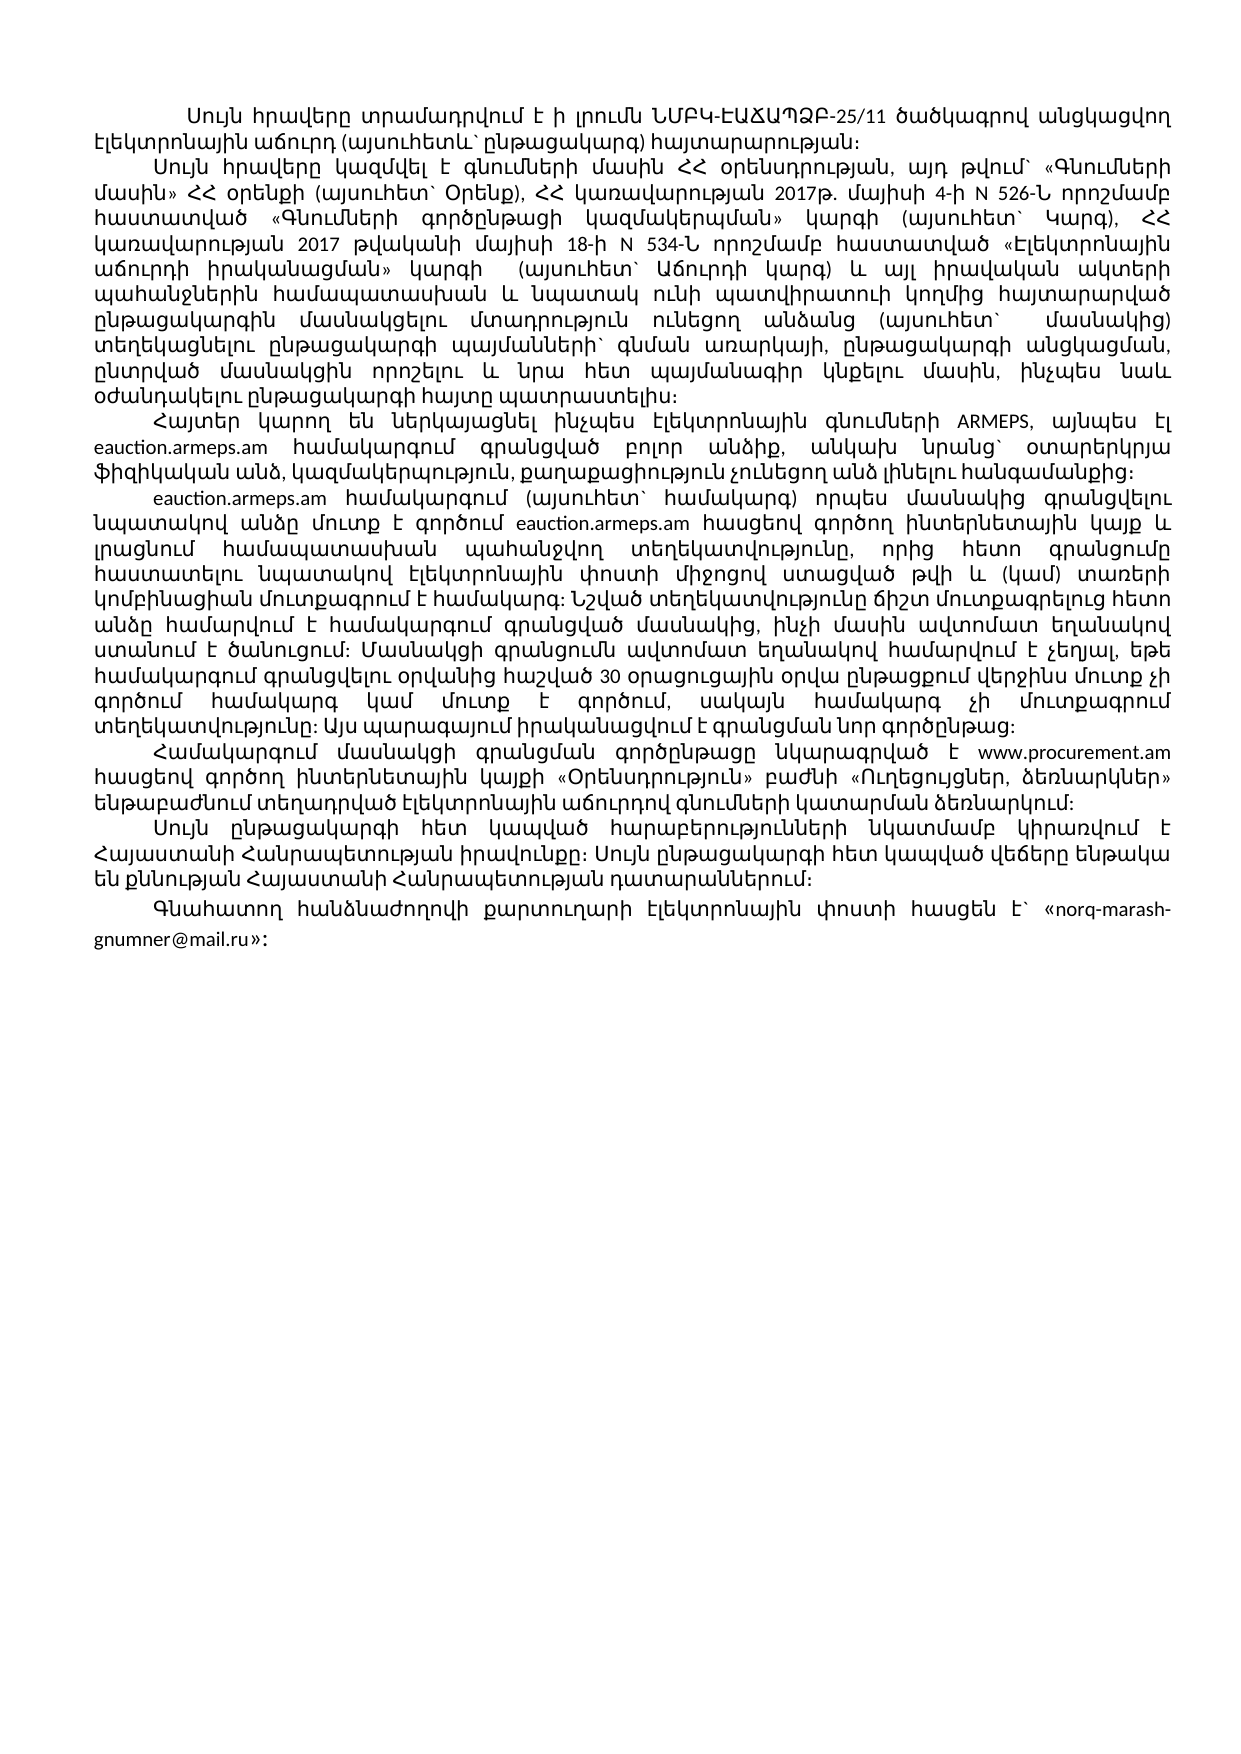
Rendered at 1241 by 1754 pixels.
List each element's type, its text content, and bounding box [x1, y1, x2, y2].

text Գնահատող հանձնաժողովի քարտուղարի էլեկտրոնային փոստի հասցեն է` «norq-marash-gnumner@mail.ru»: [94, 892, 1171, 953]
text Սույն ընթացակարգի հետ կապված հարաբերությունների նկատմամբ կիրառվում է Հայաստանի Հանրապետության իրավունքը։ Սույն ընթացակարգի հետ կապված վեճերը ենթակա են քննության Հայաստանի Հանրապետության դատարաններում։ [94, 815, 1171, 892]
text eauction.armeps.am համակարգում (այսուհետ` համակարգ) որպես մասնակից գրանցվելու նպատակով անձը մուտք է գործում eauction.armeps.am հասցեով գործող ինտերնետային կայք և լրացնում համապատասխան պահանջվող տեղեկատվությունը, որից հետո գրանցումը հաստատելու նպատակով էլեկտրոնային փոստի միջոցով ստացված թվի և (կամ) տառերի կոմբինացիան մուտքագրում է համակարգ: Նշված տեղեկատվությունը ճիշտ մուտքագրելուց հետո անձը համարվում է համակարգում գրանցված մասնակից, ինչի մասին ավտոմատ եղանակով ստանում է ծանուցում: Մասնակցի գրանցումն ավտոմատ եղանակով համարվում է չեղյալ, եթե համակարգում գրանցվելու օրվանից հաշված 30 օրացուցային օրվա ընթացքում վերջինս մուտք չի գործում համակարգ կամ մուտք է գործում, սակայն համակարգ չի մուտքագրում տեղեկատվությունը: Այս պարագայում իրականացվում է գրանցման նոր գործընթաց: [94, 485, 1171, 739]
text Հայտեր կարող են ներկայացնել ինչպես էլեկտրոնային գնումների ARMEPS, այնպես էլ eauction.armeps.am համակարգում գրանցված բոլոր անձիք, անկախ նրանց` օտարերկրյա ֆիզիկական անձ, կազմակերպություն, քաղաքացիություն չունեցող անձ լինելու հանգամանքից։ [94, 409, 1171, 485]
text Սույն հրավերը կազմվել է գնումների մասին ՀՀ օրենսդրության, այդ թվում` «Գնումների մասին» ՀՀ օրենքի (այսուհետ` Օրենք), ՀՀ կառավարության 2017թ. մայիսի 4-ի N 526-Ն որոշմամբ հաստատված «Գնումների գործընթացի կազմակերպման» կարգի (այսուհետ` Կարգ), ՀՀ կառավարության 2017 թվականի մայիսի 18-ի N 534-Ն որոշմամբ հաստատված «Էլեկտրոնային աճուրդի իրականացման» կարգի (այսուհետ` Աճուրդի կարգ) և այլ իրավական ակտերի պահանջներին համապատասխան և նպատակ ունի պատվիրատուի կողմից հայտարարված ընթացակարգին մասնակցելու մտադրություն ունեցող անձանց (այսուհետ` մասնակից) տեղեկացնելու ընթացակարգի պայմանների` գնման առարկայի, ընթացակարգի անցկացման, ընտրված մասնակցին որոշելու և նրա հետ պայմանագիր կնքելու մասին, ինչպես նաև օժանդակելու ընթացակարգի հայտը պատրաստելիս։ [94, 154, 1171, 409]
text Համակարգում մասնակցի գրանցման գործընթացը նկարագրված է www.procurement.am հասցեով գործող ինտերնետային կայքի «Օրենսդրություն» բաժնի «Ուղեցույցներ, ձեռնարկներ» ենթաբաժնում տեղադրված էլեկտրոնային աճուրդով գնումների կատարման ձեռնարկում: [94, 739, 1171, 815]
text Սույն հրավերը տրամադրվում է ի լրումն ՆՄԲԿ-ԷԱՃԱՊՁԲ-25/11 ծածկագրով անցկացվող էլեկտրոնային աճուրդ (այսուհետև` ընթացակարգ) հայտարարության։ [94, 104, 1171, 154]
